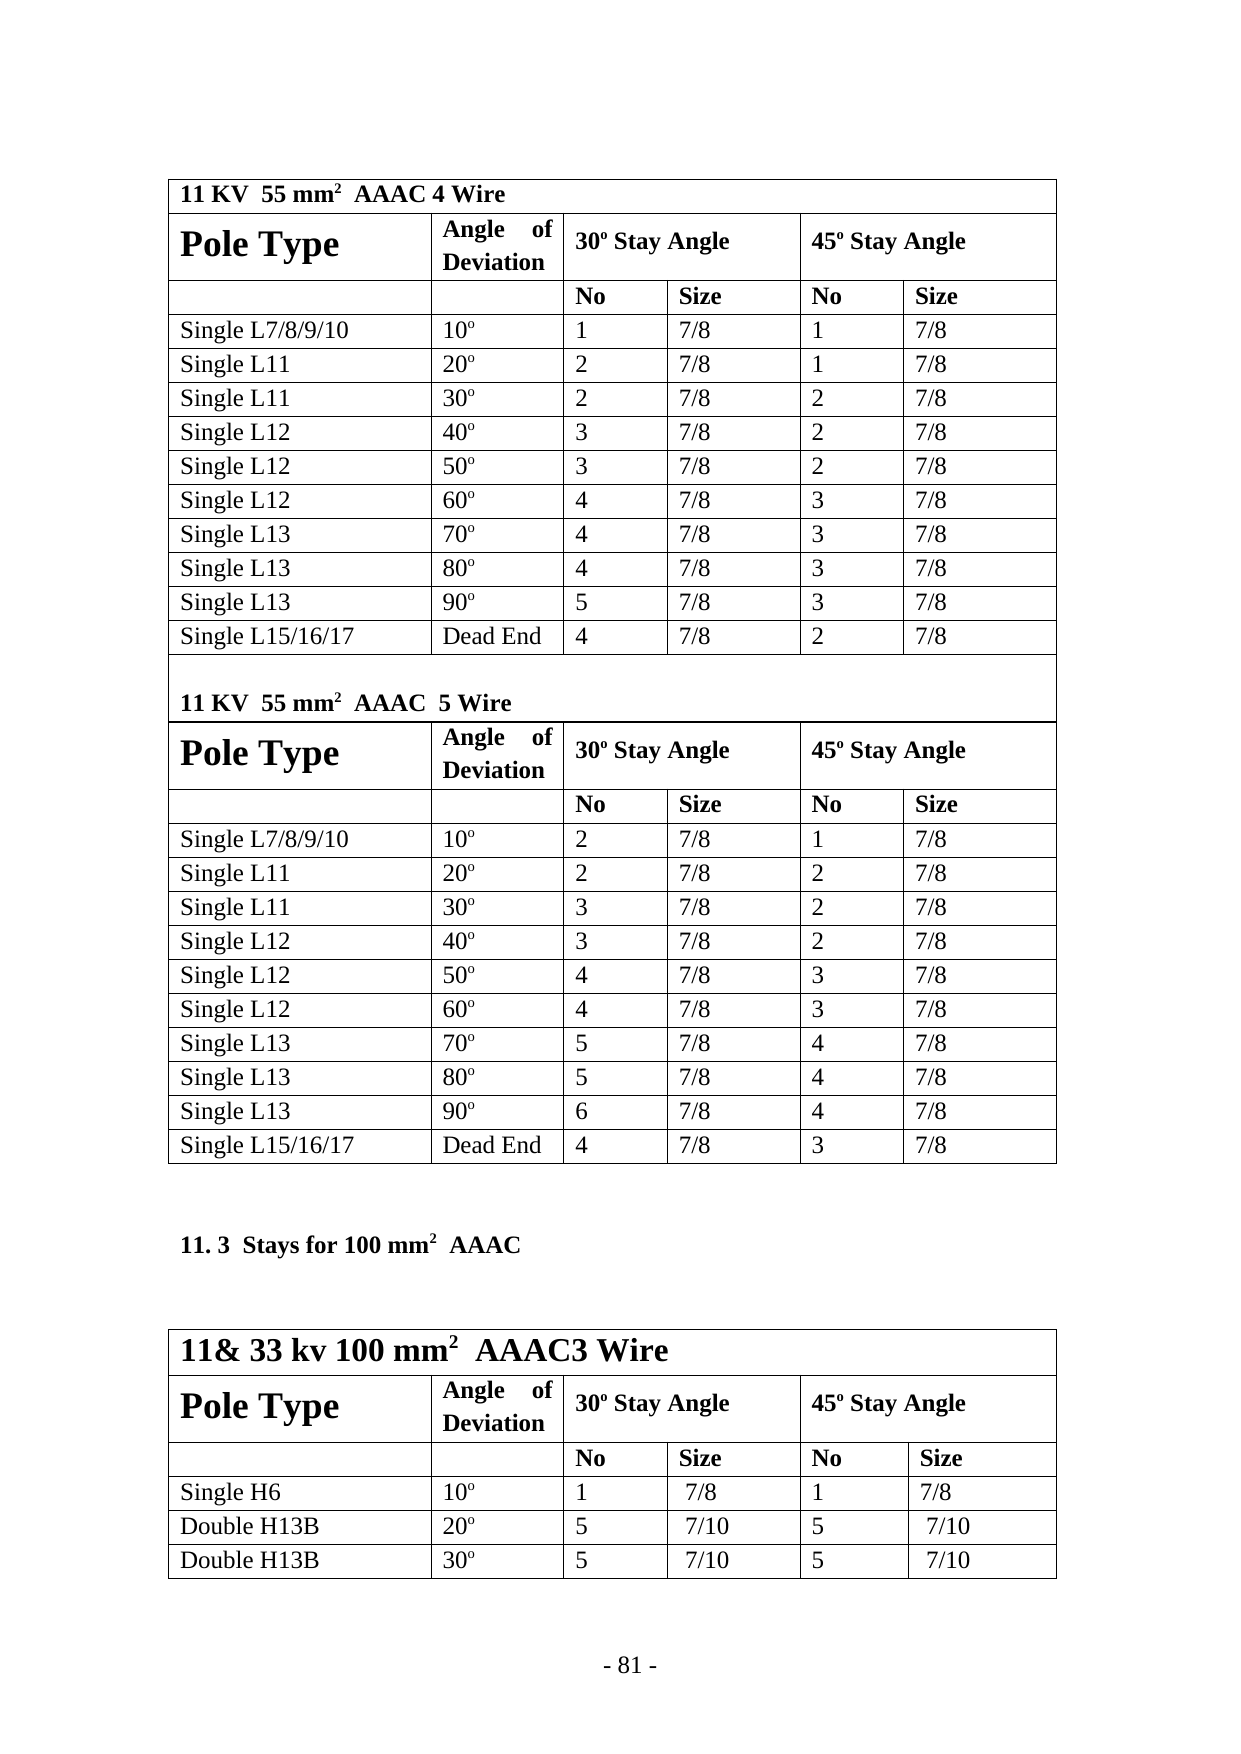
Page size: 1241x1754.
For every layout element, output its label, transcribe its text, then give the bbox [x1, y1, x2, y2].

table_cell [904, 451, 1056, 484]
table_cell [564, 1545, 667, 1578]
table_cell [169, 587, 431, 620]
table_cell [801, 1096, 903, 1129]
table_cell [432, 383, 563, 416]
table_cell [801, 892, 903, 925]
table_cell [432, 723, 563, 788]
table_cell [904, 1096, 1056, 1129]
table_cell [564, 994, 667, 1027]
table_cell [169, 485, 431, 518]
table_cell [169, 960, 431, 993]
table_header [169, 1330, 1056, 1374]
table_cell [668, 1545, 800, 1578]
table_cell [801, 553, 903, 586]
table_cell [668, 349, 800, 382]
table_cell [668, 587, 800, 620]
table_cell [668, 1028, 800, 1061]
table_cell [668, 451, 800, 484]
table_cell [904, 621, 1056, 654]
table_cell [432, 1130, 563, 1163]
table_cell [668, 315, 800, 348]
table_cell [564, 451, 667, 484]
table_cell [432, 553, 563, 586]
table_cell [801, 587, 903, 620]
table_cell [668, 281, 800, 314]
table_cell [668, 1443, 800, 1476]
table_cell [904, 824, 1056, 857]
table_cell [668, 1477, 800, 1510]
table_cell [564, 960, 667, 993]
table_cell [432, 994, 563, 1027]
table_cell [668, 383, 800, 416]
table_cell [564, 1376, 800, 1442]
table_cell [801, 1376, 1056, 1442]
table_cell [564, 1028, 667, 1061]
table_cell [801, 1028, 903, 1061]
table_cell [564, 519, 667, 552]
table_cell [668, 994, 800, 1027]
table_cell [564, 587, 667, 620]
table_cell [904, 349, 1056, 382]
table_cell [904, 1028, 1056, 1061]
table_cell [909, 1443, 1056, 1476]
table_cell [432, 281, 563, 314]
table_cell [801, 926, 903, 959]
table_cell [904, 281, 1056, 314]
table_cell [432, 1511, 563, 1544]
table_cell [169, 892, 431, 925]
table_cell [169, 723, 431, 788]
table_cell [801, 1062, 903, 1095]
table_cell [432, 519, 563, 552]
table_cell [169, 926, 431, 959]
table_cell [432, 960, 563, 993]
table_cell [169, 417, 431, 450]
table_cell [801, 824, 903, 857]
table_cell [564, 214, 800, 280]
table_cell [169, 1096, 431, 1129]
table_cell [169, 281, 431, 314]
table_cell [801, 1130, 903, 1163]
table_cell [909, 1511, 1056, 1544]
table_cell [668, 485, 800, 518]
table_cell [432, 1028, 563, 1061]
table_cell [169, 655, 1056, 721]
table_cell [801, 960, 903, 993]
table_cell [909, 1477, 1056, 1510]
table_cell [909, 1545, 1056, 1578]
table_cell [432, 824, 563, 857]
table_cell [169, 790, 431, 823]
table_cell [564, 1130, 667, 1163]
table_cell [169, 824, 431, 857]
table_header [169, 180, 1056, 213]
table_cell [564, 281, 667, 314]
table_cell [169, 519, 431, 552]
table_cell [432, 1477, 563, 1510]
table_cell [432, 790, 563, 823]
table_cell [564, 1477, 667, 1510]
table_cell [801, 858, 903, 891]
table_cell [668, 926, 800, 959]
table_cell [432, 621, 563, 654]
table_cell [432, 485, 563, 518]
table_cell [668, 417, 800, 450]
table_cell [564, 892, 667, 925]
text 11. 3 Stays for 100 mm2 AAAC [180, 1230, 1115, 1259]
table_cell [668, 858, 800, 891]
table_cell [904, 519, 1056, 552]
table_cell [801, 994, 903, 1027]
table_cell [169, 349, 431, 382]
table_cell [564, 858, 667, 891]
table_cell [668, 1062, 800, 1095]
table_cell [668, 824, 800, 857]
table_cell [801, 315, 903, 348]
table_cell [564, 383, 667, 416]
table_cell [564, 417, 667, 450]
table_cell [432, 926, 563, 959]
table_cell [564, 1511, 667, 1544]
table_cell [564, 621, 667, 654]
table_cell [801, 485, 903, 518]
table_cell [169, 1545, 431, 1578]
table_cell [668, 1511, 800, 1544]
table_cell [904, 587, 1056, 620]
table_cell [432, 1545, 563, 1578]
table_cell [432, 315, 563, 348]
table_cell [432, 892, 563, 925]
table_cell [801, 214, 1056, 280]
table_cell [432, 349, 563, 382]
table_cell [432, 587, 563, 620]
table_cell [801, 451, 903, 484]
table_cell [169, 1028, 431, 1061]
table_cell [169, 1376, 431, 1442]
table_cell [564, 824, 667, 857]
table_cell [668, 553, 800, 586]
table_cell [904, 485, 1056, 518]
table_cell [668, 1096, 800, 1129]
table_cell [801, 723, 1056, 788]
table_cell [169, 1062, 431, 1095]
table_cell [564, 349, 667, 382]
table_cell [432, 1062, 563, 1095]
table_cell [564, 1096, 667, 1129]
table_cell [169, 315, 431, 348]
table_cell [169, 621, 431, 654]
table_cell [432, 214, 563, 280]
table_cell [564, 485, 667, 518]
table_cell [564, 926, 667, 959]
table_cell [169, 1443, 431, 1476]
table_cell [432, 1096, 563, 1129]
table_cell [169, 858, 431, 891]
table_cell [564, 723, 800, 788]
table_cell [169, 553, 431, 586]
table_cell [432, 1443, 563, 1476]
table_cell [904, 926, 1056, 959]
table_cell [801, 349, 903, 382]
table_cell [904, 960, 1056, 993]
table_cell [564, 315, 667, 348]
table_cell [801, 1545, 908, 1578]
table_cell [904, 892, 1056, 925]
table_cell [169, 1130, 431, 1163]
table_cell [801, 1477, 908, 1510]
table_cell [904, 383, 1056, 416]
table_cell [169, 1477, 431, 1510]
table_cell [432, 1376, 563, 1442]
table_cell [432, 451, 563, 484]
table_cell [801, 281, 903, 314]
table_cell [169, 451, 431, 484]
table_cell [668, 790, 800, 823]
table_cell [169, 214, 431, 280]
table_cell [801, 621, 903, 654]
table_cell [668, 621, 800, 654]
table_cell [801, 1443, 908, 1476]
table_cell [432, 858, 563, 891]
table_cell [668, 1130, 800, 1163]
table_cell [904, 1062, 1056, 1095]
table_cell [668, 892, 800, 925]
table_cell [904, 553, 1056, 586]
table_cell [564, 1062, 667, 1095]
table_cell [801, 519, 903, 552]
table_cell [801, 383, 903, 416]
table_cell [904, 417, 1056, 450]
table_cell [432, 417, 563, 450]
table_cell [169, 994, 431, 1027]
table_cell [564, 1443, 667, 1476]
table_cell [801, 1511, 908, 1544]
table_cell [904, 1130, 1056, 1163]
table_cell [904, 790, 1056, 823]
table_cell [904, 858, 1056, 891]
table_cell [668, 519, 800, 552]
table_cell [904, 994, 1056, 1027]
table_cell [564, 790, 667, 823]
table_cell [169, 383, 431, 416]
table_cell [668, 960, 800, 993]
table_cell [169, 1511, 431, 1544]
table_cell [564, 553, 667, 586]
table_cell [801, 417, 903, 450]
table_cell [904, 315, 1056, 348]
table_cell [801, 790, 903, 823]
